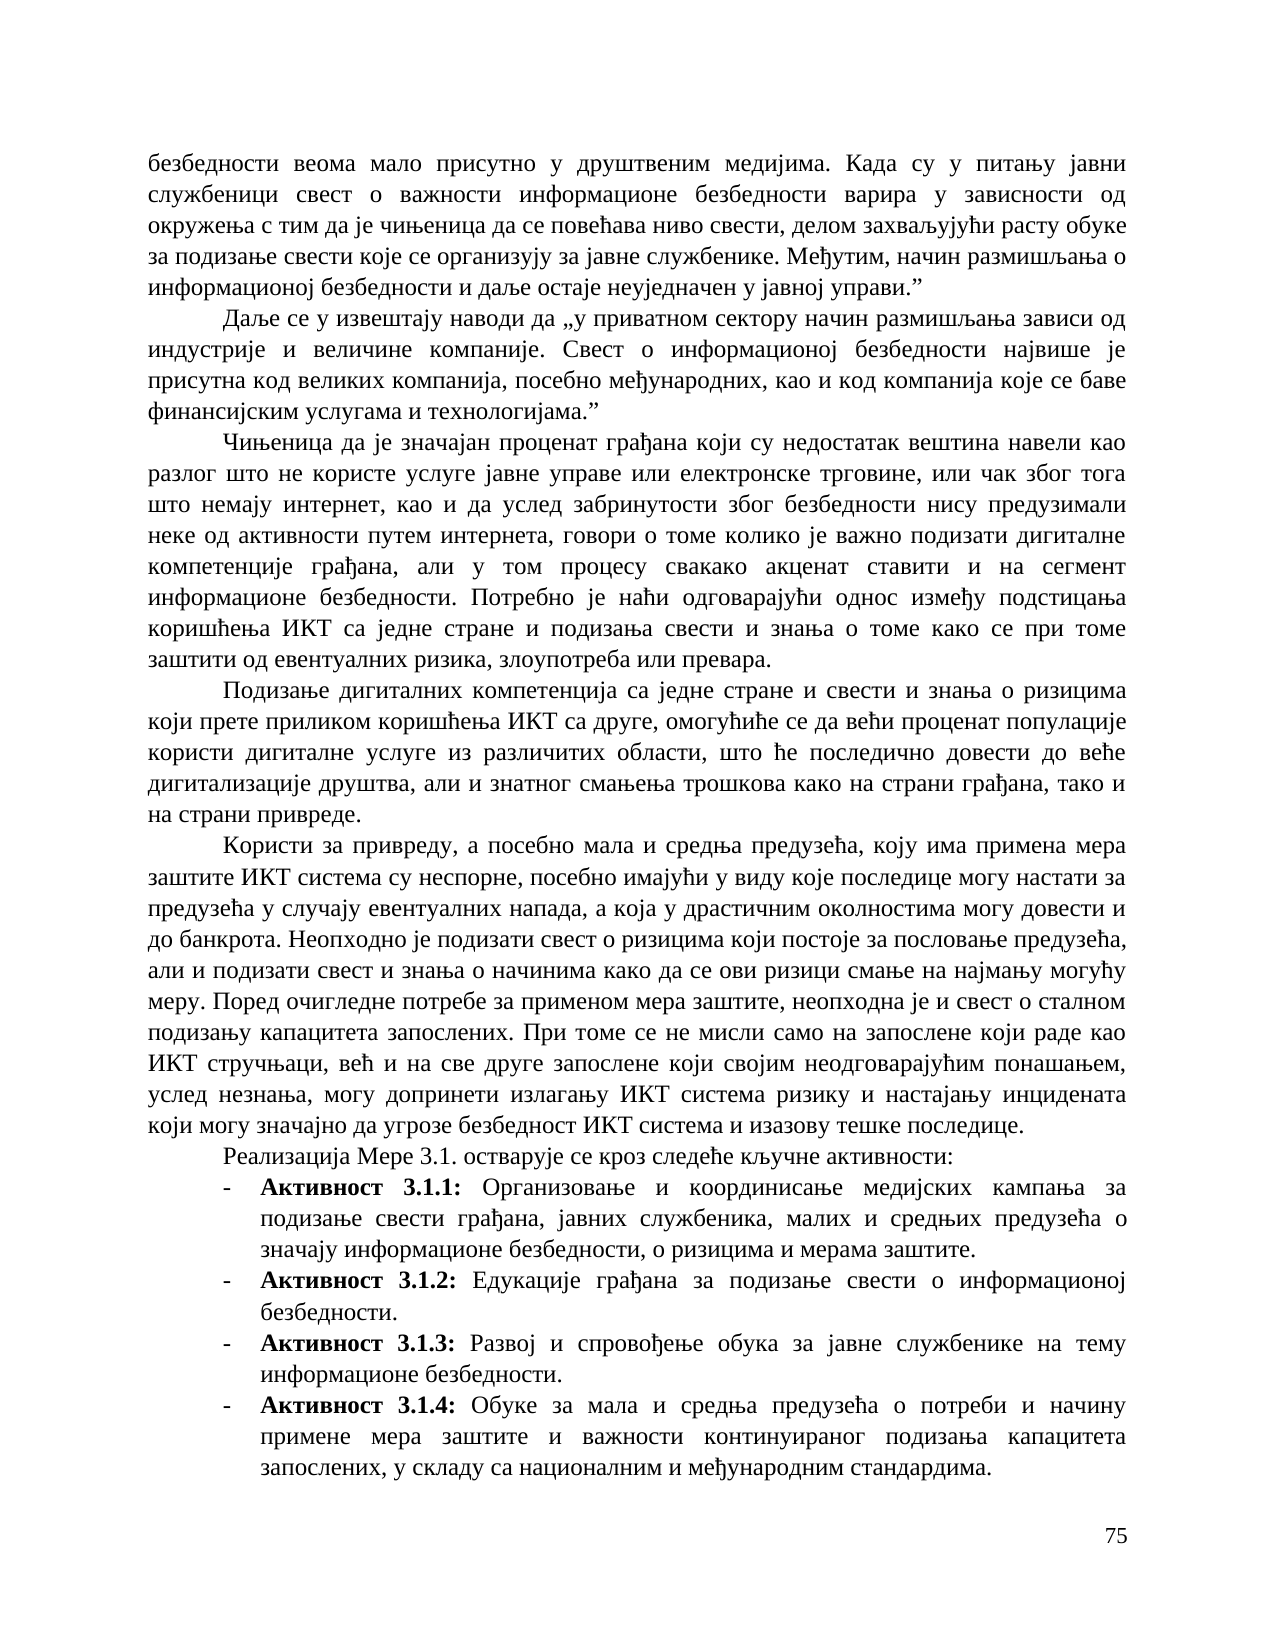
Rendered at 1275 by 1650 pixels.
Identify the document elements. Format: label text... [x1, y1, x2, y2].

list Активност 3.1.2: Едукације грађана за подизање свести о информационој безбедности. [223, 1266, 1127, 1325]
text Чињеница да је значајан проценат грађана који су недостатак вештина навели као разлог што не користе услуге јавне управе или електронске трговине, или чак због тога што немају интернет, као и да услед забринутости због безбедности нису предузимали неке од активности путем интернета, говори о томе колико је важно подизати дигиталне компетенције грађана, али у том процесу свакако акценат ставити и на сегмент информационе безбедности. Потребно је наћи одговарајући однос између подстицања коришћења ИКТ са једне стране и подизања свести и знања о томе како се при томе заштити од евентуалних ризика, злоупотреба или превара. [148, 427, 1127, 673]
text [148, 148, 1127, 301]
text Реализација Мере 3.1. остварује се кроз следеће кључне активности: [148, 1141, 1127, 1170]
list Активност 3.1.4: Обуке за мала и средња предузећа о потреби и начину примене мера заштите и важности континуираног подизања капацитета запослених, у складу са националним и међународним стандардима. [223, 1390, 1127, 1481]
list Активност 3.1.3: Развој и спровођење обука за јавне службенике на тему информационе безбедности. [223, 1328, 1127, 1387]
text Даље се у извештају наводи да „у приватном сектору начин размишљања зависи од индустрије и величине компаније. Свест о информационој безбедности највише је присутна код великих компанија, посебно међународних, као и код компанија које се баве финансијским услугама и технологијама.” [148, 303, 1127, 425]
list Активност 3.1.1: Организовање и координисање медијских кампања за подизање свести грађана, јавних службеника, малих и средњих предузећа о значају информационе безбедности, о ризицима и мерама заштите. [223, 1172, 1127, 1263]
text Подизање дигиталних компетенција са једне стране и свести и знања о ризицима који прете приликом коришћења ИКТ са друге, омогућиће се да већи проценат популације користи дигиталне услуге из различитих области, што ће последично довести до веће дигитализације друштва, али и знатног смањења трошкова како на страни грађана, тако и на страни привреде. [148, 675, 1127, 828]
text Користи за привреду, а посебно мала и средња предузећа, коју има примена мера заштите ИКТ система су неспорне, посебно имајући у виду које последице могу настати за предузећа у случају евентуалних напада, а која у драстичним околностима могу довести и до банкрота. Неопходно је подизати свест о ризицима који постоје за пословање предузећа, али и подизати свест и знања о начинима како да се ови ризици смање на најмању могућу меру. Поред очигледне потребе за применом мера заштите, неопходна је и свест о сталном подизању капацитета запослених. При томе се не мисли само на запослене који раде као ИКТ стручњаци, већ и на све друге запослене који својим неодговарајућим понашањем, услед незнања, могу допринети излагању ИКТ система ризику и настајању инцидената који могу значајно да угрозе безбедност ИКТ система и изазову тешке последице. [148, 831, 1127, 1139]
